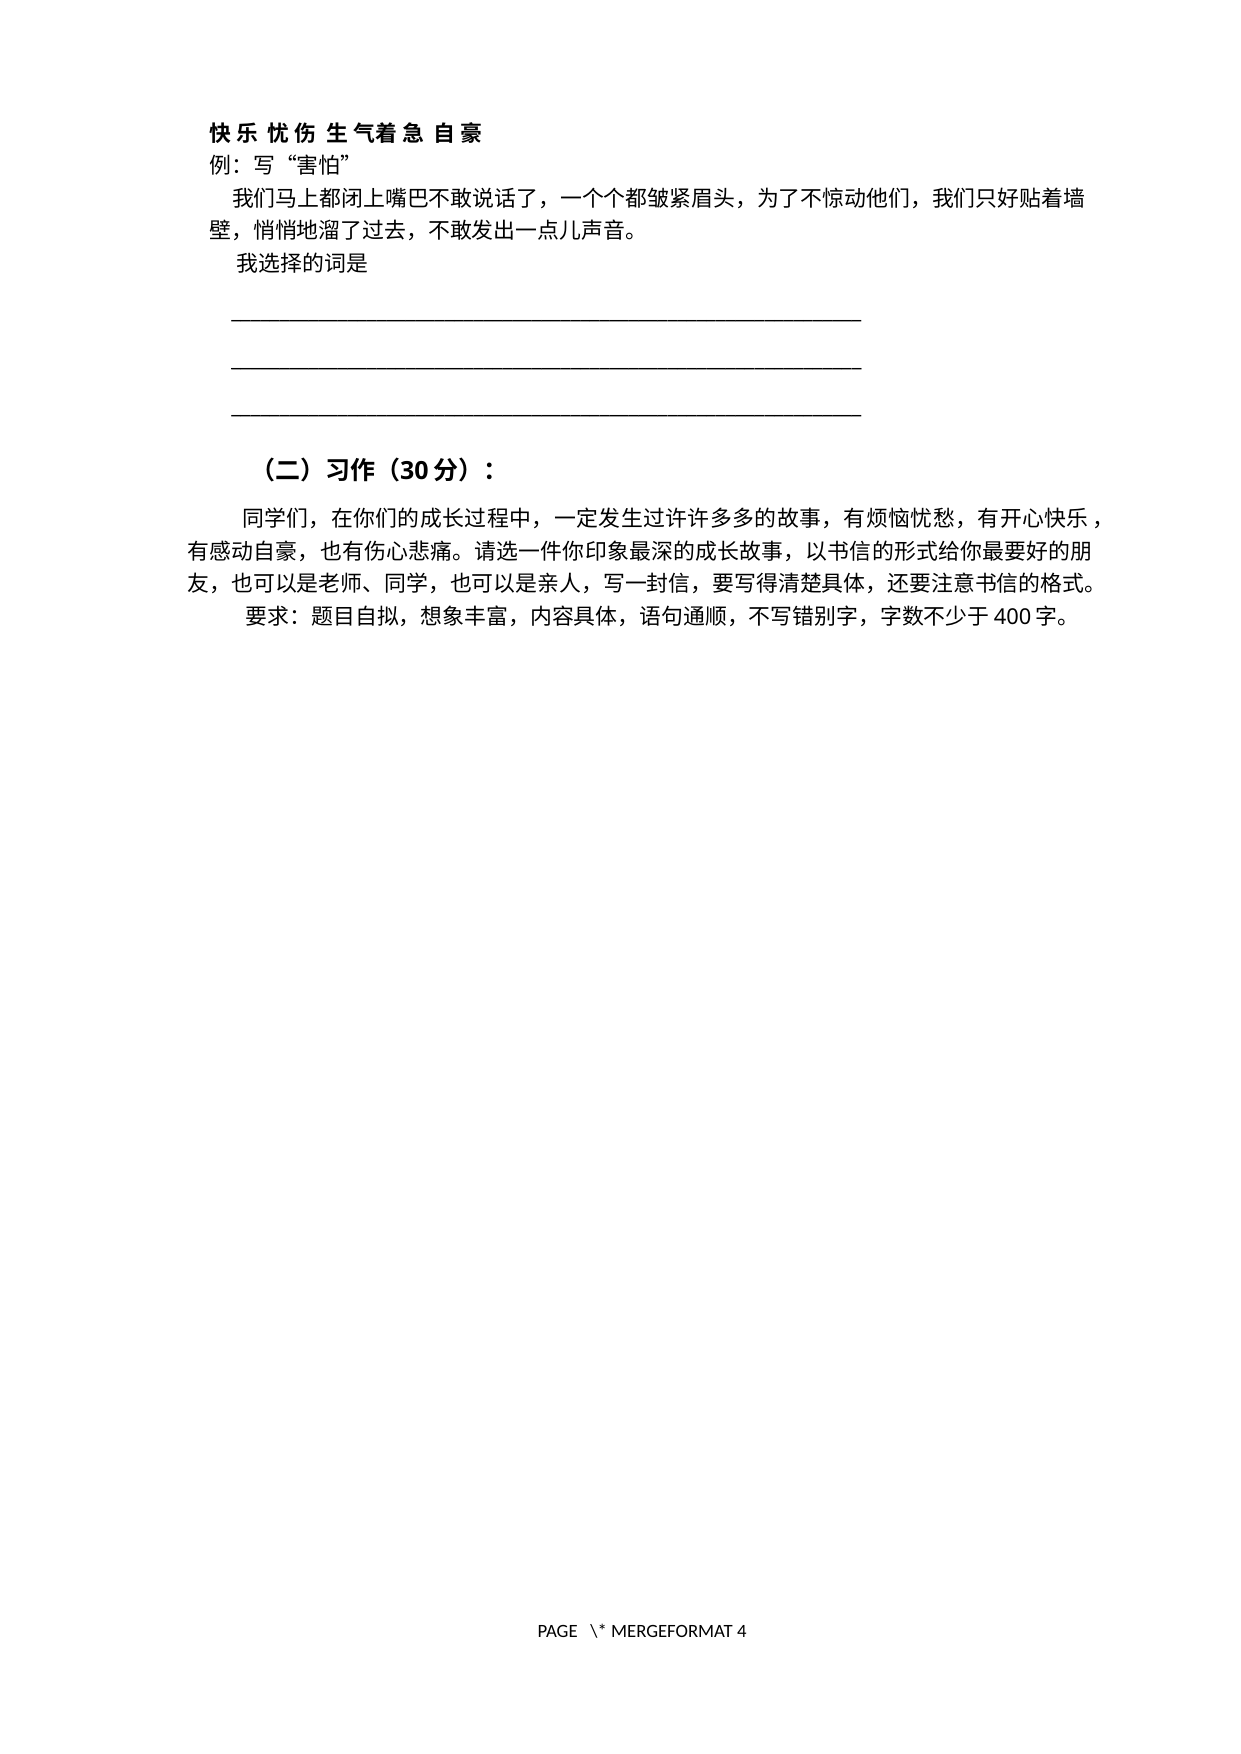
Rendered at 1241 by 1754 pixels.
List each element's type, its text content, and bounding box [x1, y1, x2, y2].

text _________________________________________________________________ [187, 341, 1092, 374]
text 例：写“害怕” [187, 148, 1092, 180]
text 同学们，在你们的成长过程中，一定发生过许许多多的故事，有烦恼忧愁，有开心快乐，有感动自豪，也有伤心悲痛。请选一件你印象最深的成长故事，以书信的形式给你最要好的朋友，也可以是老师、同学，也可以是亲人，写一封信，要写得清楚具体，还要注意书信的格式。 [187, 501, 1092, 598]
text 要求：题目自拟，想象丰富，内容具体，语句通顺，不写错别字，字数不少于400字。 [187, 598, 1092, 631]
text 我们马上都闭上嘴巴不敢说话了，一个个都皱紧眉头，为了不惊动他们，我们只好贴着墙壁，悄悄地溜了过去，不敢发出一点儿声音。 [209, 180, 1092, 245]
text 我选择的词是 [187, 245, 1092, 278]
text 快 乐 忧 伤 生 气着 急 自 豪 [187, 115, 1092, 148]
list _________________________________________________________________ [187, 388, 1092, 421]
list _________________________________________________________________ [187, 294, 1092, 326]
text （二）习作（30分）： [187, 436, 1092, 501]
